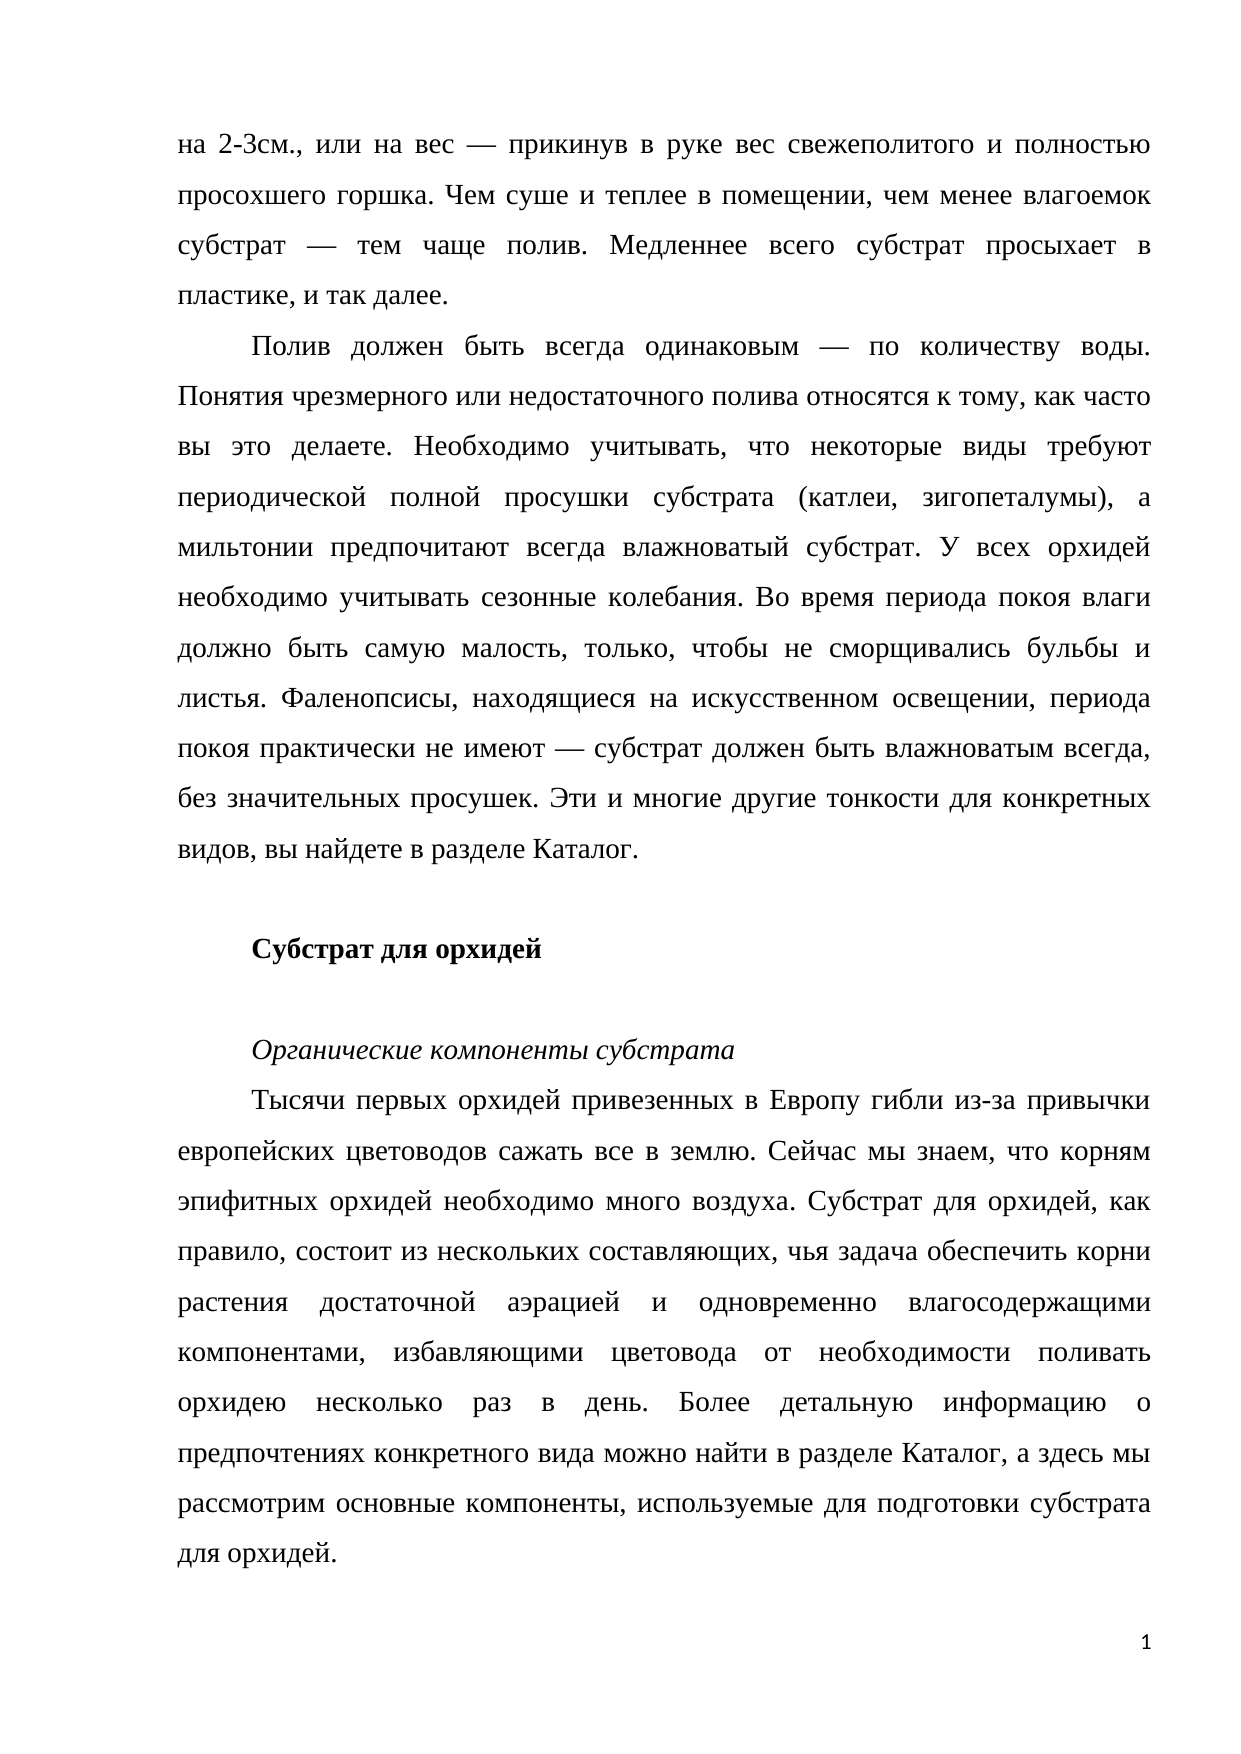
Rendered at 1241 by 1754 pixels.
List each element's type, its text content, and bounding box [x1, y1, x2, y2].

subtitle Субстрат для орхидей [177, 932, 1152, 965]
text Полив должен быть всегда одинаковым — по количеству воды. Понятия чрезмерного или недостаточного полива относятся к тому, как часто вы это делаете. Необходимо учитывать, что некоторые виды требуют периодической полной просушки субстрата (катлеи, зигопеталумы), а мильтонии предпочитают всегда влажноватый субстрат. У всех орхидей необходимо учитывать сезонные колебания. Во время периода покоя влаги должно быть самую малость, только, чтобы не сморщивались бульбы и листья. Фаленопсисы, находящиеся на искусственном освещении, периода покоя практически не имеют — субстрат должен быть влажноватым всегда, без значительных просушек. Эти и многие другие тонкости для конкретных видов, вы найдете в разделе Каталог. [177, 328, 1152, 864]
text Тысячи первых орхидей привезенных в Европу гибли из-за привычки европейских цветоводов сажать все в землю. Сейчас мы знаем, что корням эпифитных орхидей необходимо много воздуха. Субстрат для орхидей, как правило, состоит из нескольких составляющих, чья задача обеспечить корни растения достаточной аэрацией и одновременно влагосодержащими компонентами, избавляющими цветовода от необходимости поливать орхидею несколько раз в день. Более детальную информацию о предпочтениях конкретного вида можно найти в разделе Каталог, а здесь мы рассмотрим основные компоненты, используемые для подготовки субстрата для орхидей. [177, 1082, 1152, 1569]
subtitle Органические компоненты субстрата [177, 1032, 1152, 1066]
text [177, 127, 1152, 311]
